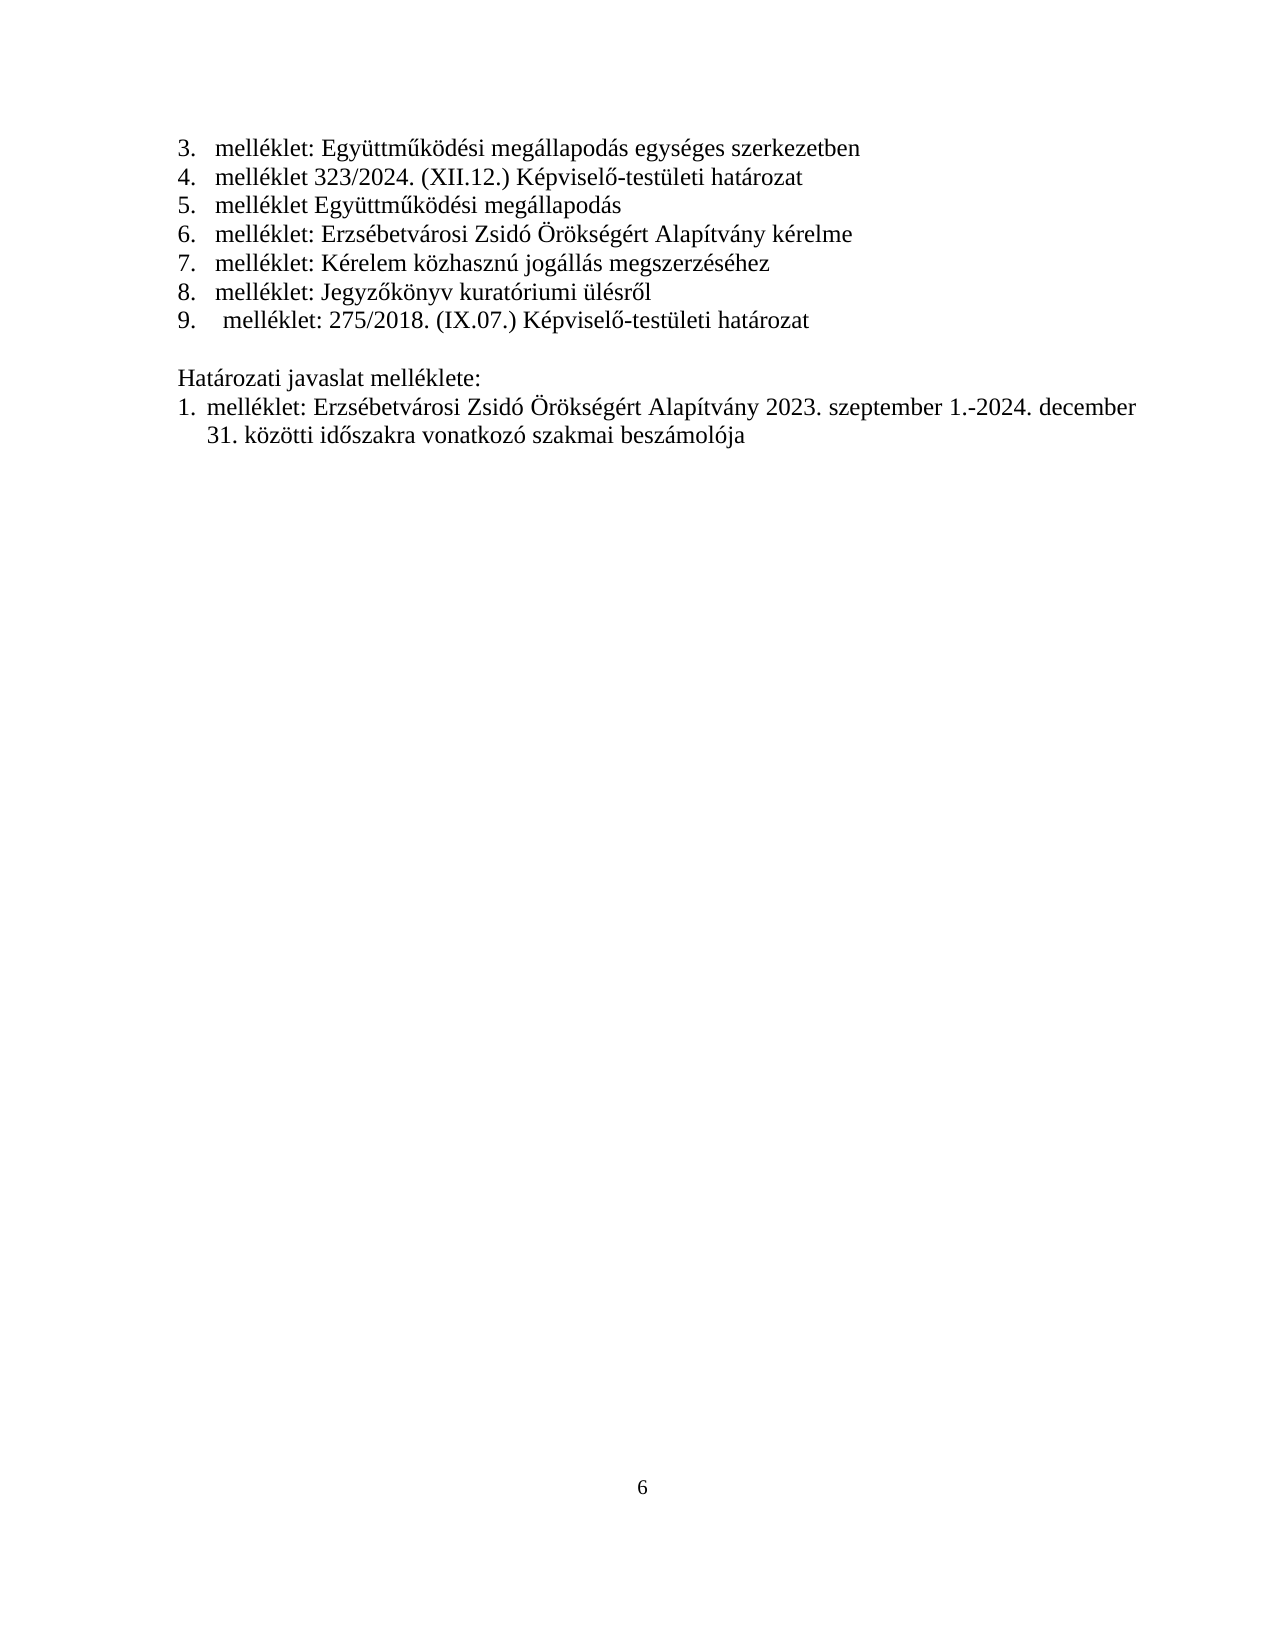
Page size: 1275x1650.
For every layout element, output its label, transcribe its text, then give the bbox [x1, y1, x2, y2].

list melléklet 323/2024. (XII.12.) Képviselő-testületi határozat [177, 162, 1137, 190]
list melléklet: Együttműködési megállapodás egységes szerkezetben [177, 133, 1137, 162]
text Határozati javaslat melléklete: [177, 363, 1137, 392]
list melléklet Együttműködési megállapodás [177, 190, 1137, 219]
list melléklet: Erzsébetvárosi Zsidó Örökségért Alapítvány 2023. szeptember 1.-2024. december 31. közötti időszakra vonatkozó szakmai beszámolója [177, 392, 1137, 449]
list melléklet: 275/2018. (IX.07.) Képviselő-testületi határozat [177, 305, 1137, 334]
list melléklet: Jegyzőkönyv kuratóriumi ülésről [177, 277, 1137, 305]
list melléklet: Erzsébetvárosi Zsidó Örökségért Alapítvány kérelme [177, 219, 1137, 248]
list melléklet: Kérelem közhasznú jogállás megszerzéséhez [177, 248, 1137, 277]
